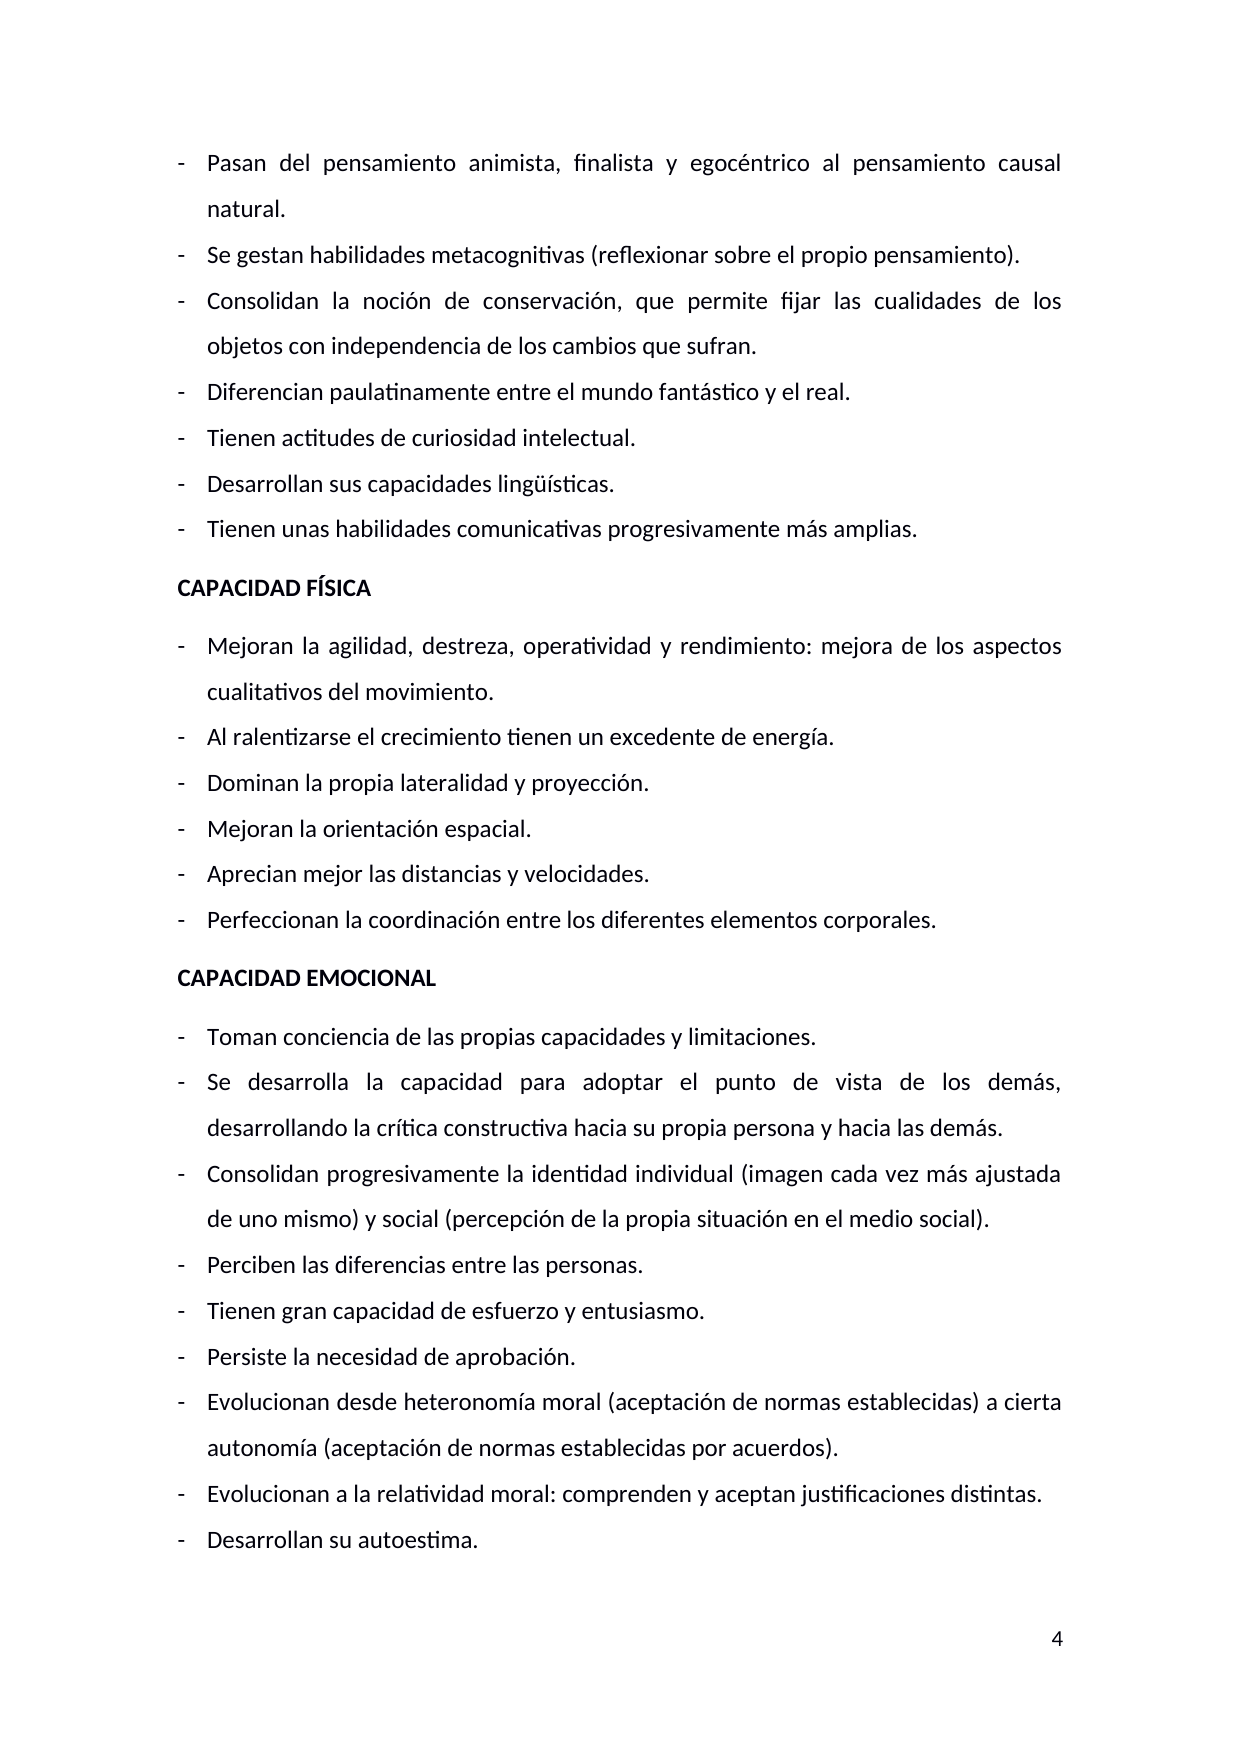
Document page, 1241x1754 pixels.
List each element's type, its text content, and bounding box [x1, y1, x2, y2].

list Desarrollan sus capacidades lingüísticas. [177, 468, 1063, 498]
list Mejoran la agilidad, destreza, operatividad y rendimiento: mejora de los aspectos cualitativos del movimiento. [177, 630, 1063, 706]
list Tienen gran capacidad de esfuerzo y entusiasmo. [177, 1295, 1063, 1326]
list Persiste la necesidad de aprobación. [177, 1341, 1063, 1371]
list Aprecian mejor las distancias y velocidades. [177, 858, 1063, 889]
text CAPACIDAD EMOCIONAL [177, 962, 1063, 993]
list Perciben las diferencias entre las personas. [177, 1249, 1063, 1280]
list Pasan del pensamiento animista, finalista y egocéntrico al pensamiento causal natural. [177, 148, 1063, 224]
list Perfeccionan la coordinación entre los diferentes elementos corporales. [177, 904, 1063, 935]
list Al ralentizarse el crecimiento tienen un excedente de energía. [177, 721, 1063, 752]
list Mejoran la orientación espacial. [177, 813, 1063, 843]
list Dominan la propia lateralidad y proyección. [177, 767, 1063, 798]
list Toman conciencia de las propias capacidades y limitaciones. [177, 1021, 1063, 1051]
list Se gestan habilidades metacognitivas (reflexionar sobre el propio pensamiento). [177, 239, 1063, 269]
list Se desarrolla la capacidad para adoptar el punto de vista de los demás, desarrollando la crítica constructiva hacia su propia persona y hacia las demás. [177, 1066, 1063, 1143]
list Tienen actitudes de curiosidad intelectual. [177, 422, 1063, 452]
list Tienen unas habilidades comunicativas progresivamente más amplias. [177, 513, 1063, 544]
list Consolidan la noción de conservación, que permite fijar las cualidades de los objetos con independencia de los cambios que sufran. [177, 285, 1063, 361]
list Desarrollan su autoestima. [177, 1524, 1063, 1554]
text CAPACIDAD FÍSICA [177, 572, 1063, 602]
list Diferencian paulatinamente entre el mundo fantástico y el real. [177, 376, 1063, 407]
list Evolucionan desde heteronomía moral (aceptación de normas establecidas) a cierta autonomía (aceptación de normas establecidas por acuerdos). [177, 1387, 1063, 1463]
list Evolucionan a la relatividad moral: comprenden y aceptan justificaciones distintas. [177, 1478, 1063, 1508]
list Consolidan progresivamente la identidad individual (imagen cada vez más ajustada de uno mismo) y social (percepción de la propia situación en el medio social). [177, 1158, 1063, 1234]
